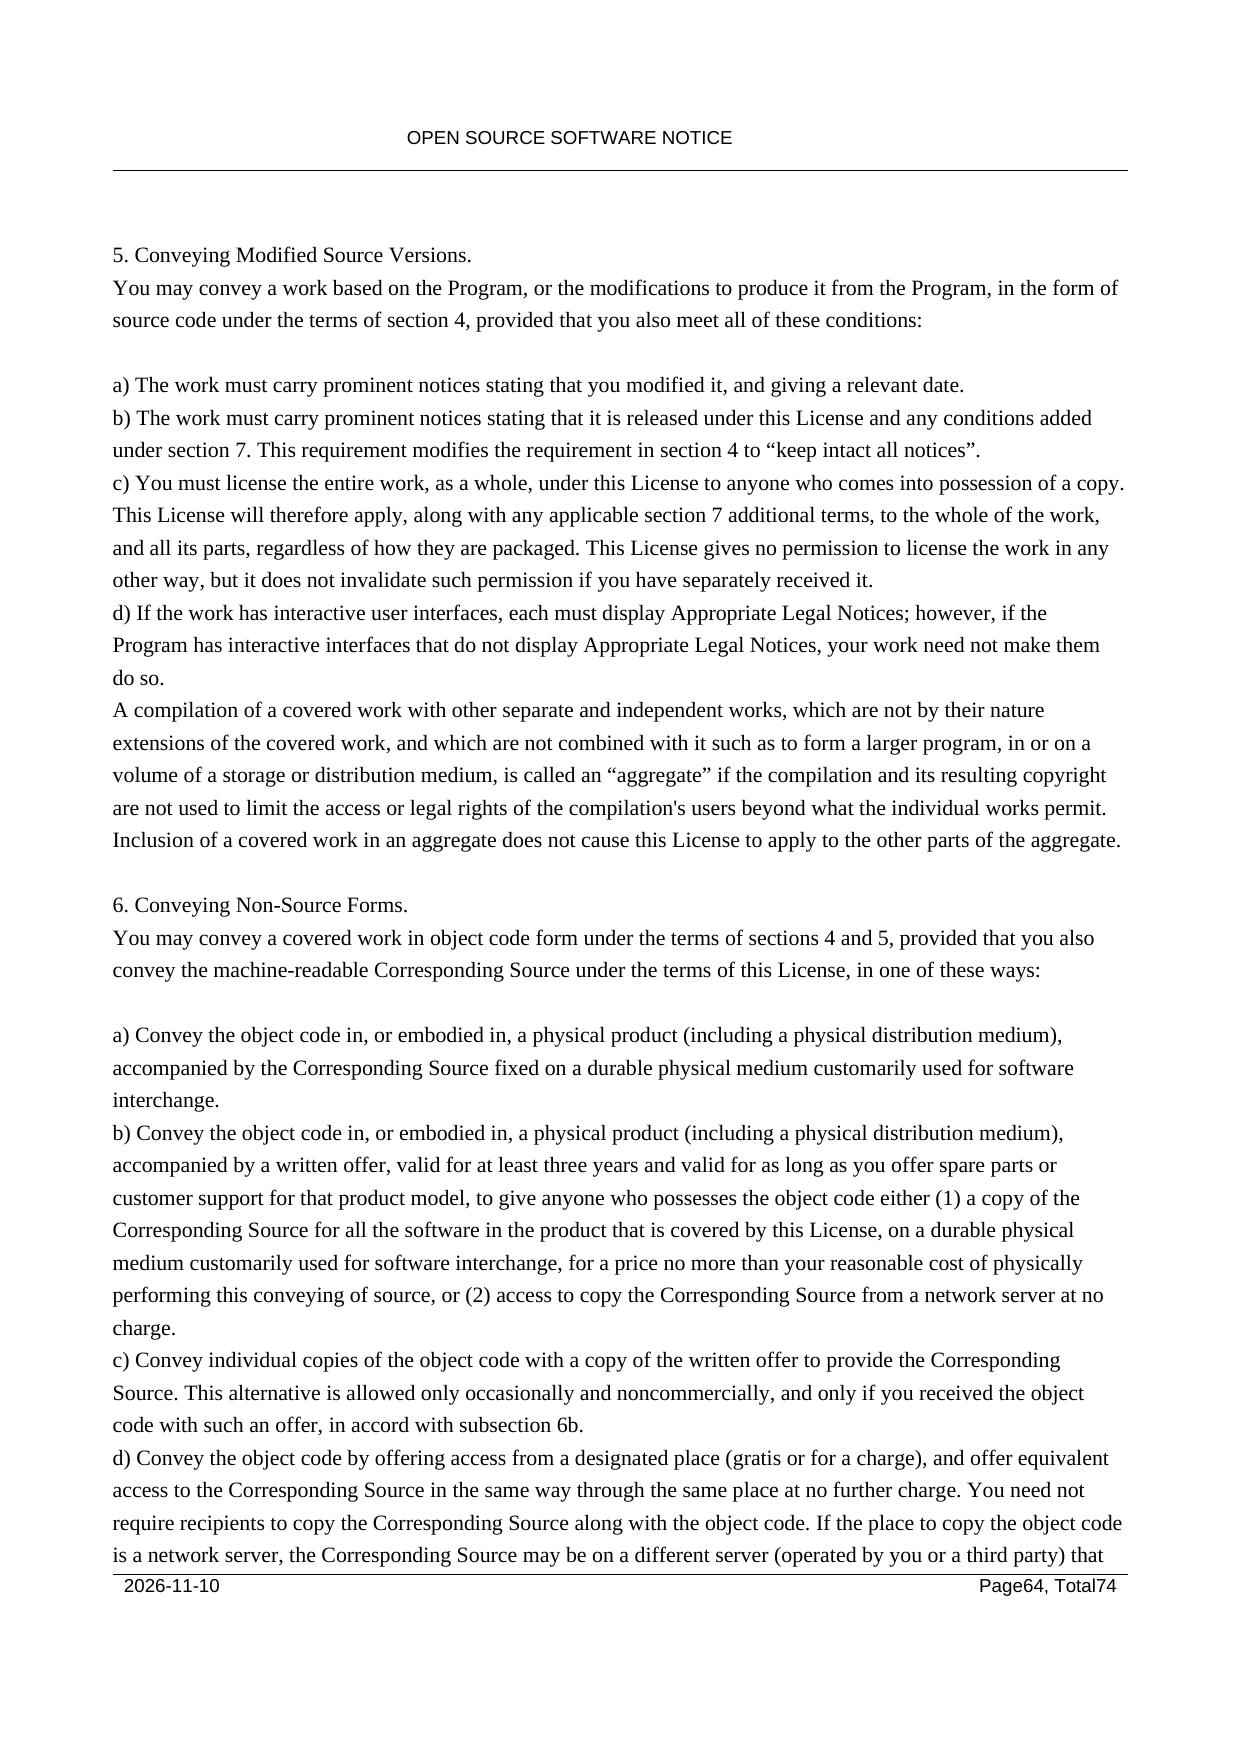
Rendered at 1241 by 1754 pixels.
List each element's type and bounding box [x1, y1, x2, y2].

text [112, 206, 1128, 1571]
